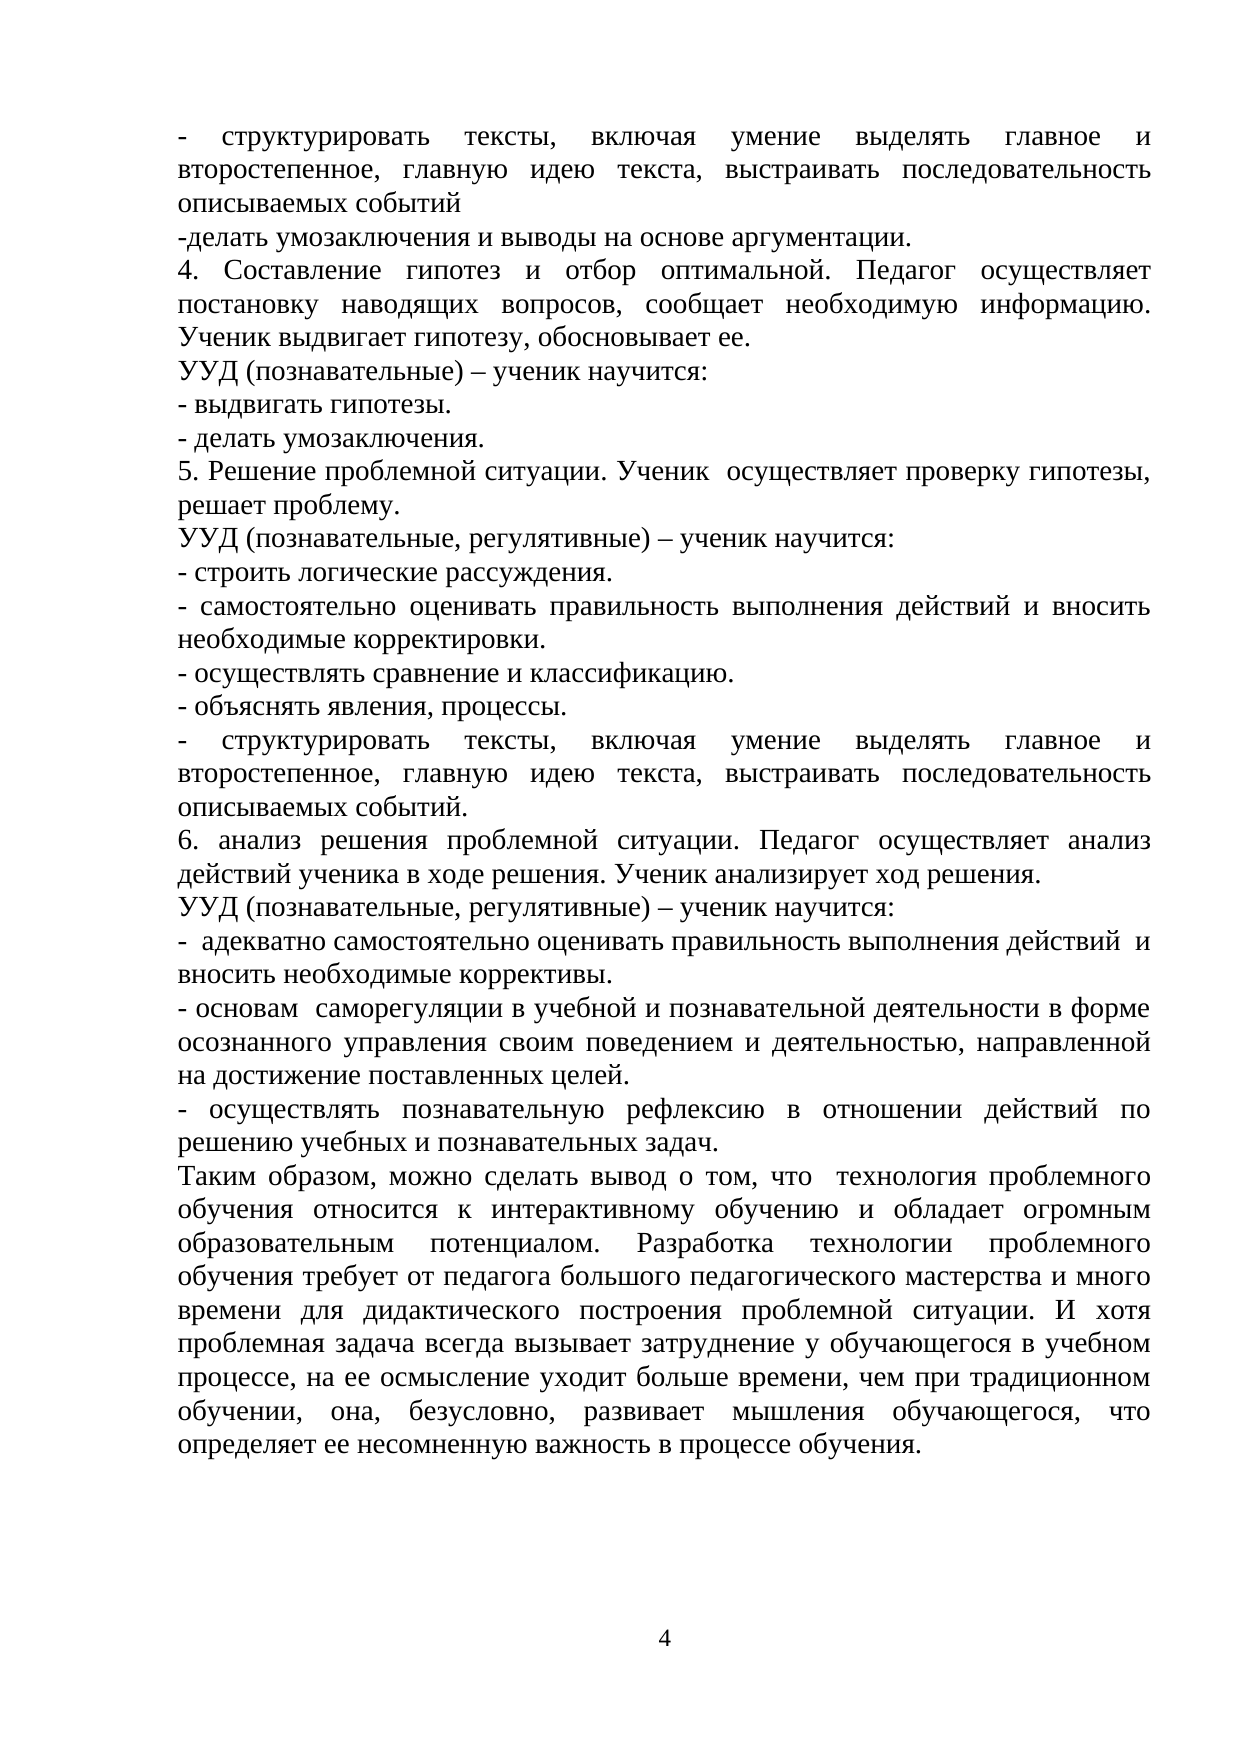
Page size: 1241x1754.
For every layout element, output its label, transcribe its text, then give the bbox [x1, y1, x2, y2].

text - объяснять явления, процессы. [177, 688, 1152, 722]
text - выдвигать гипотезы. [177, 386, 1152, 420]
text 6. анализ решения проблемной ситуации. Педагог осуществляет анализ действий ученика в ходе решения. Ученик анализирует ход решения. [177, 822, 1152, 889]
text УУД (познавательные, регулятивные) – ученик научится: [177, 889, 1152, 923]
text - осуществлять познавательную рефлексию в отношении действий по решению учебных и познавательных задач. [177, 1091, 1152, 1158]
text - структурировать тексты, включая умение выделять главное и второстепенное, главную идею текста, выстраивать последовательность описываемых событий [177, 118, 1152, 219]
text Таким образом, можно сделать вывод о том, что технология проблемного обучения относится к интерактивному обучению и обладает огромным образовательным потенциалом. Разработка технологии проблемного обучения требует от педагога большого педагогического мастерства и много времени для дидактического построения проблемной ситуации. И хотя проблемная задача всегда вызывает затруднение у обучающегося в учебном процессе, на ее осмысление уходит больше времени, чем при традиционном обучении, она, безусловно, развивает мышления обучающегося, что определяет ее несомненную важность в процессе обучения. [177, 1158, 1152, 1460]
text - делать умозаключения. [177, 420, 1152, 453]
text -делать умозаключения и выводы на основе аргументации. [177, 219, 1152, 252]
text - строить логические рассуждения. [177, 554, 1152, 588]
text 5. Решение проблемной ситуации. Ученик осуществляет проверку гипотезы, решает проблему. [177, 453, 1152, 521]
text УУД (познавательные, регулятивные) – ученик научится: [177, 521, 1152, 554]
text УУД (познавательные) – ученик научится: [177, 353, 1152, 386]
text - осуществлять сравнение и классификацию. [177, 655, 1152, 688]
text 4. Составление гипотез и отбор оптимальной. Педагог осуществляет постановку наводящих вопросов, сообщает необходимую информацию. Ученик выдвигает гипотезу, обосновывает ее. [177, 252, 1152, 353]
text - самостоятельно оценивать правильность выполнения действий и вносить необходимые корректировки. [177, 588, 1152, 655]
text - структурировать тексты, включая умение выделять главное и второстепенное, главную идею текста, выстраивать последовательность описываемых событий. [177, 722, 1152, 822]
text - адекватно самостоятельно оценивать правильность выполнения действий и вносить необходимые коррективы. [177, 923, 1152, 990]
text - основам саморегуляции в учебной и познавательной деятельности в форме осознанного управления своим поведением и деятельностью, направленной на достижение поставленных целей. [177, 990, 1152, 1091]
